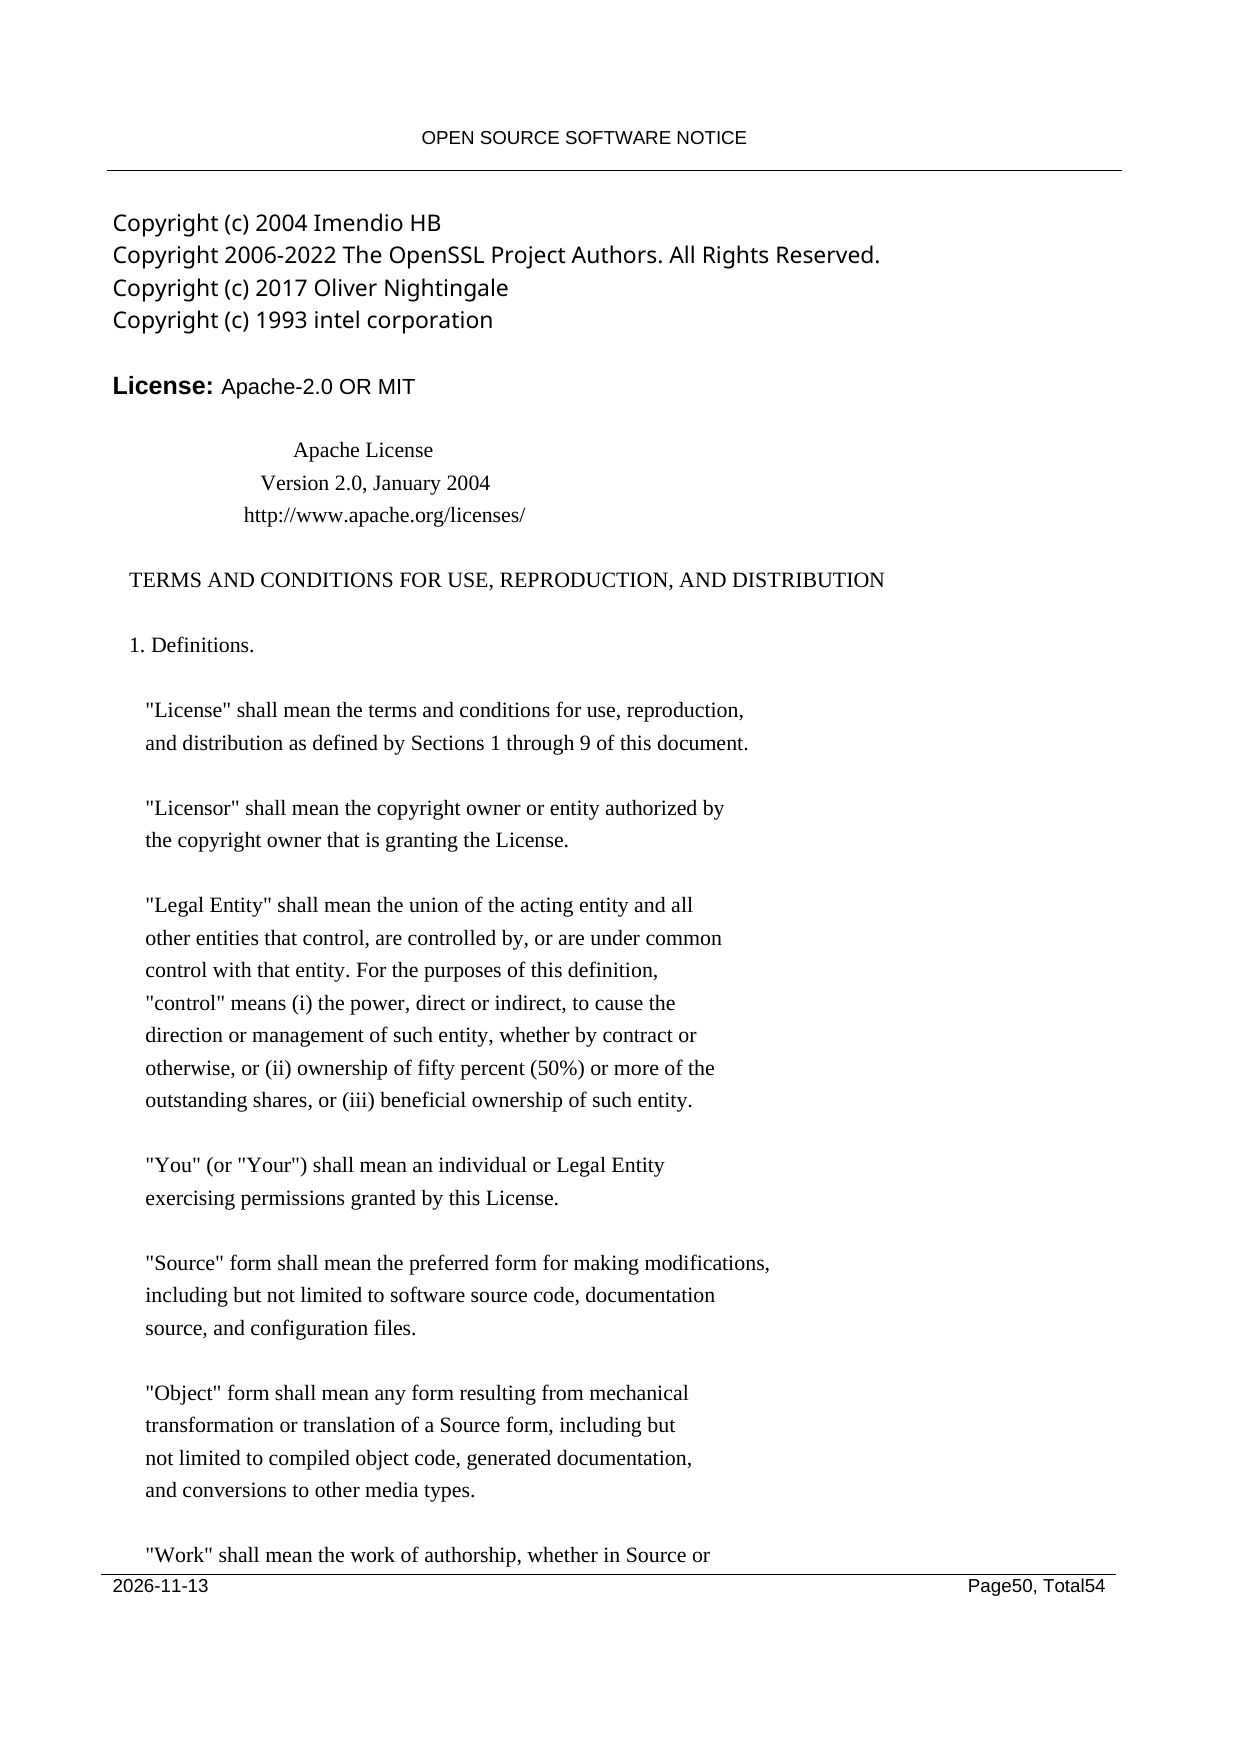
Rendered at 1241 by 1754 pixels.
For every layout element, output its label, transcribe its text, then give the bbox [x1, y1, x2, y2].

text License: Apache-2.0 OR MIT [112, 369, 1128, 401]
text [112, 401, 1128, 1571]
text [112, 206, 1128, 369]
